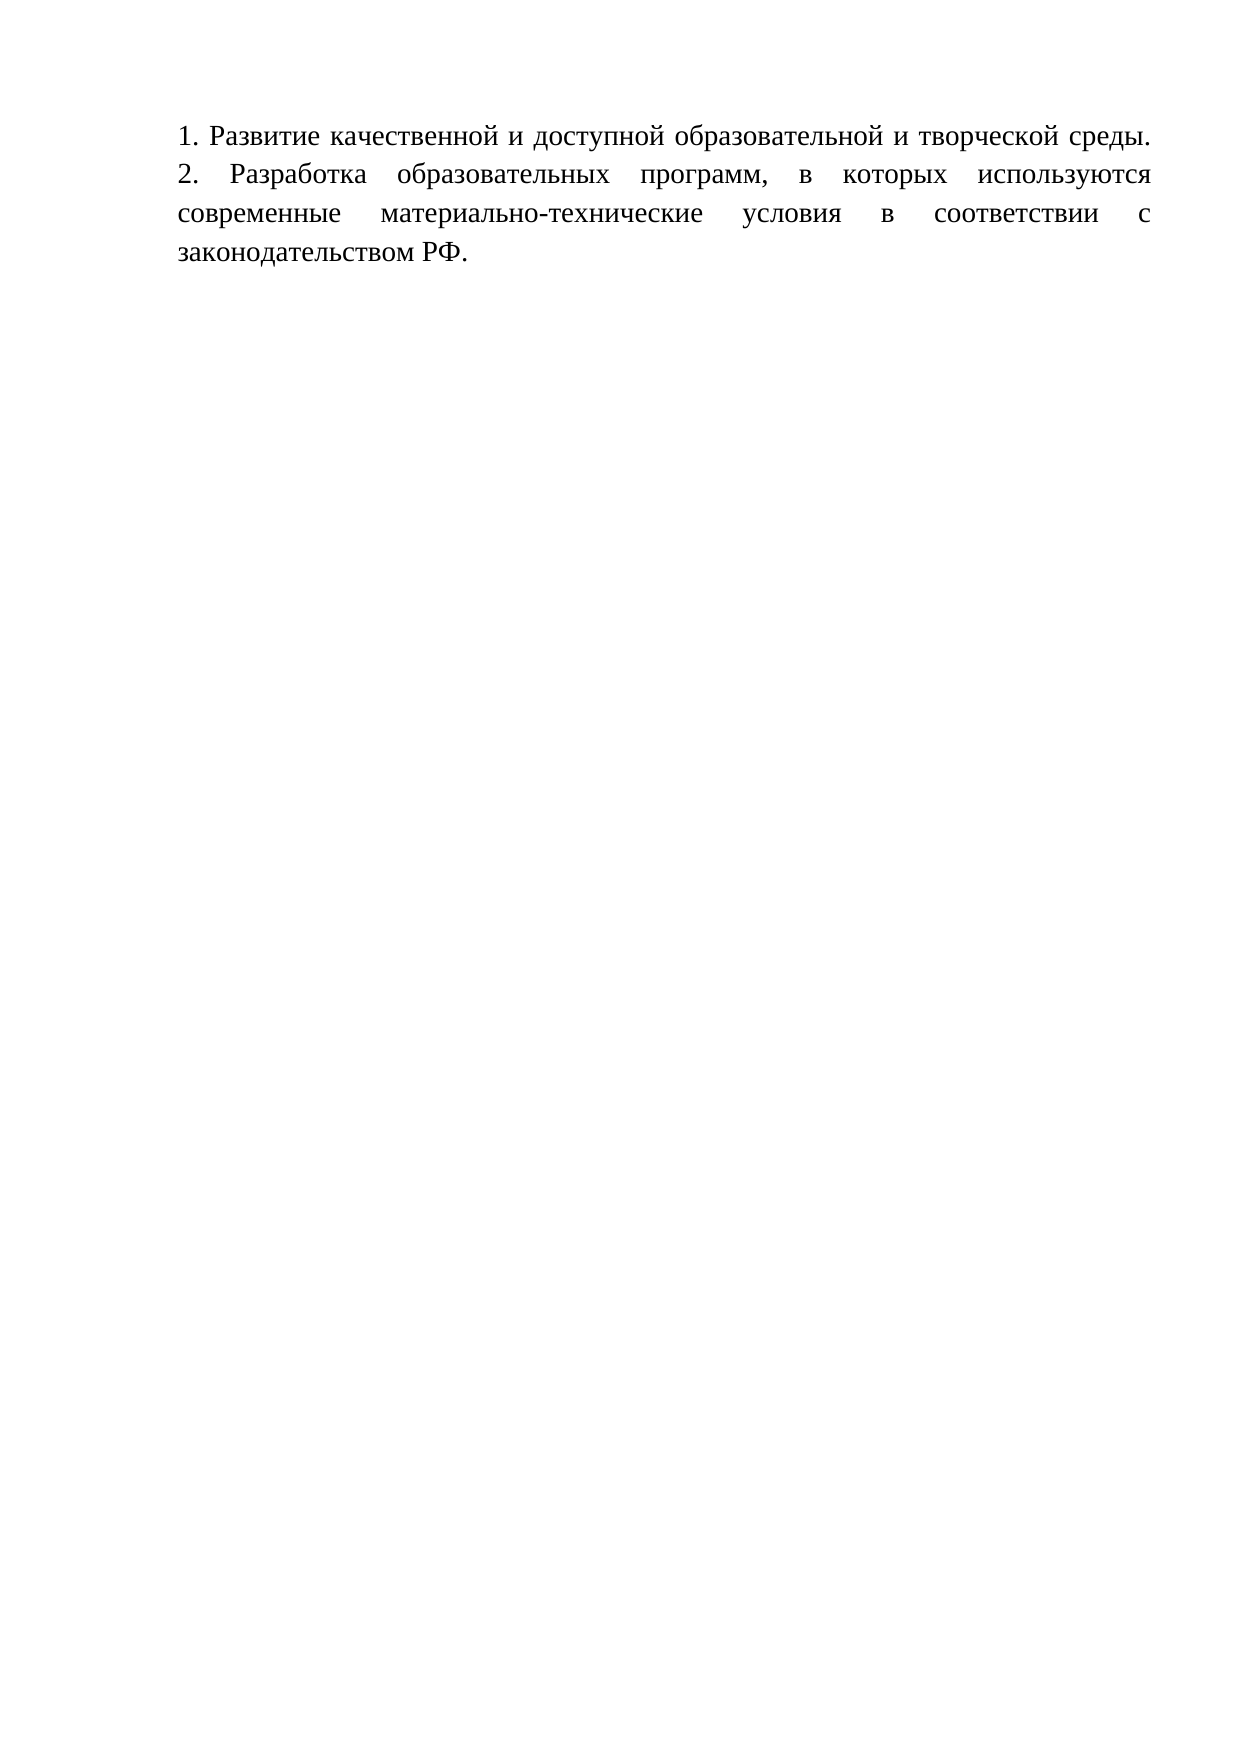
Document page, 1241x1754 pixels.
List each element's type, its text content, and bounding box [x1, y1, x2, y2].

text 1. Развитие качественной и доступной образовательной и творческой среды. 2. Разработка образовательных программ, в которых используются современные материально-технические условия в соответствии с законодательством РФ. [177, 118, 1152, 267]
